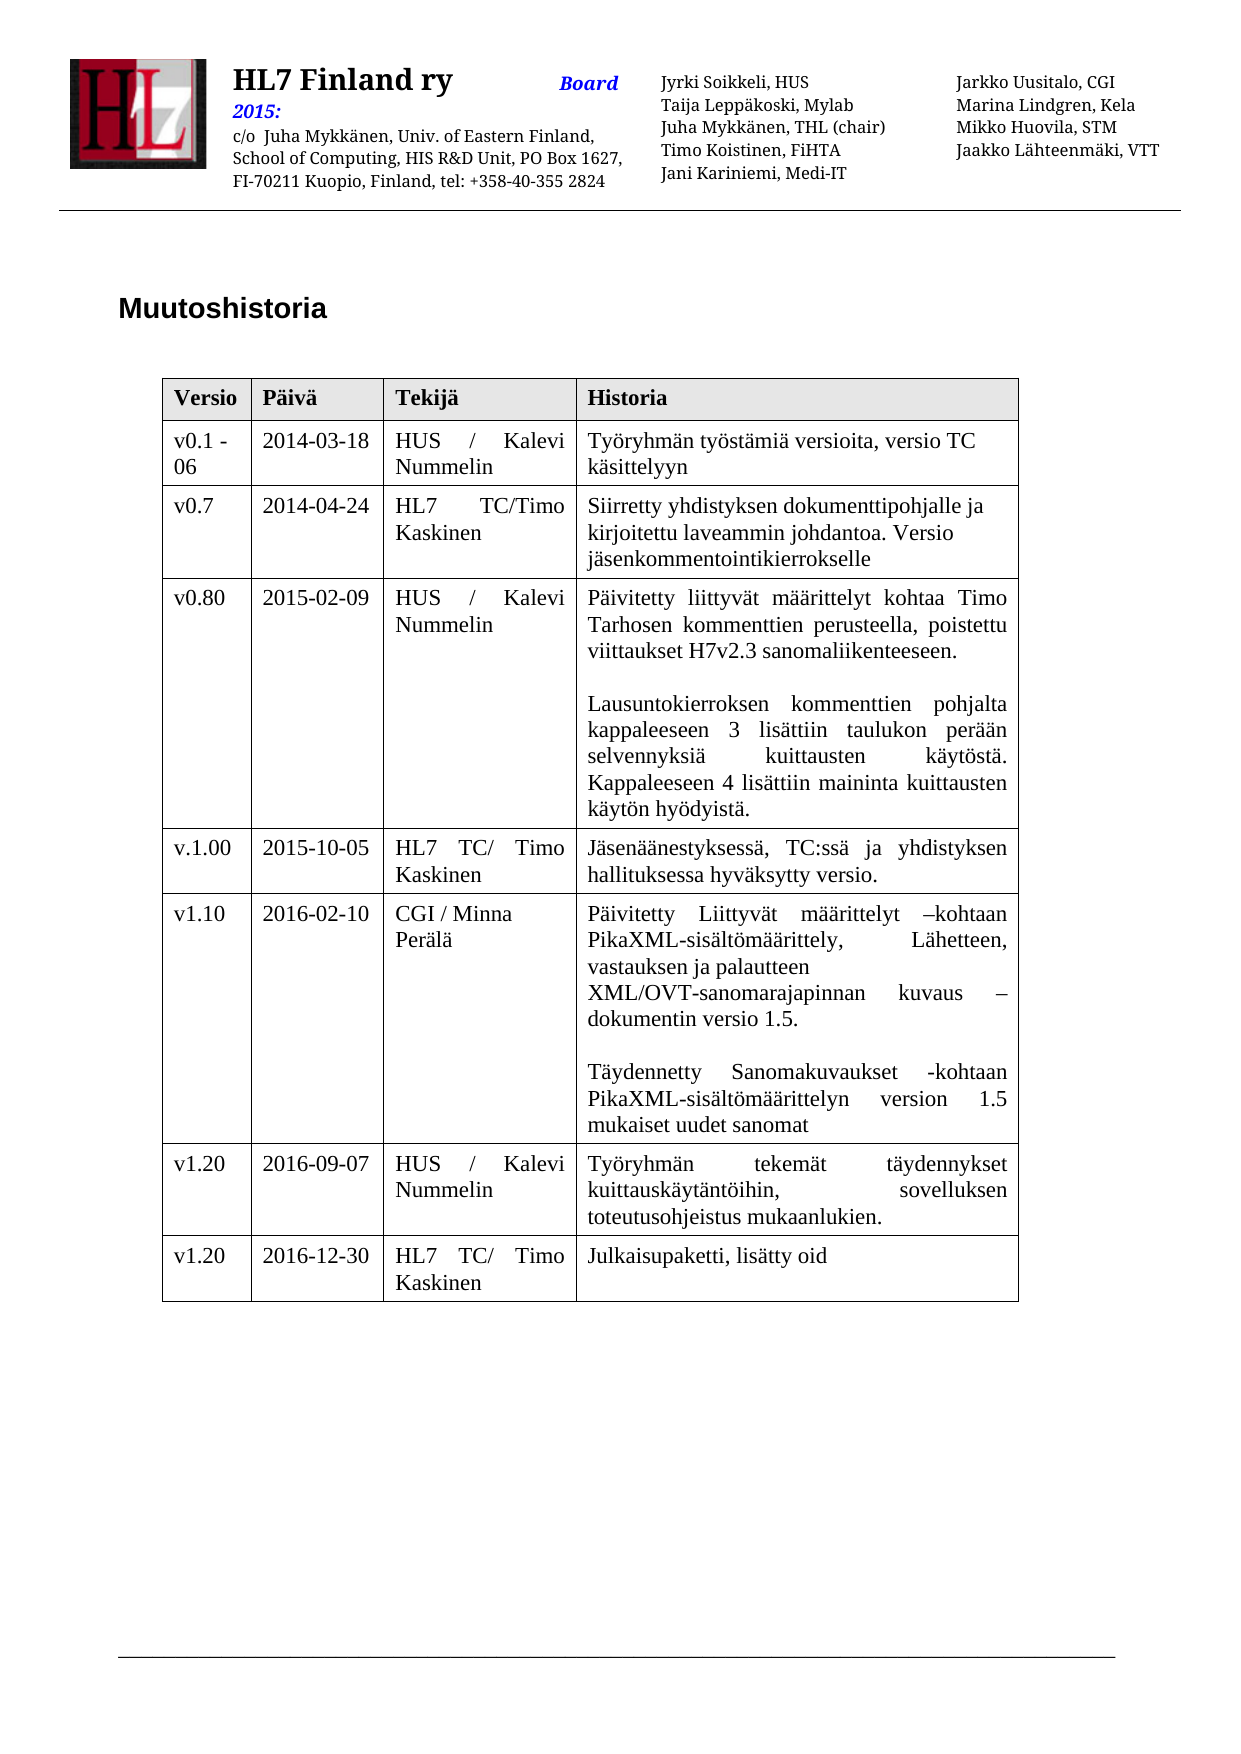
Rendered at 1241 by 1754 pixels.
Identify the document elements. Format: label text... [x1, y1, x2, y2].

table_cell v1.20 [163, 1236, 251, 1301]
table_cell Jäsenäänestyksessä, TC:ssä ja yhdistyksen hallituksessa hyväksytty versio. [577, 829, 1018, 893]
table_header Historia [577, 379, 1018, 420]
table_cell v0.1 -06 [163, 421, 251, 485]
table_cell Päivitetty Liittyvät määrittelyt –kohtaan PikaXML-sisältömäärittely, Lähetteen, vastauksen ja palautteen XML/OVT-sanomarajapinnan kuvaus –dokumentin versio 1.5. Täydennetty Sanomakuvaukset -kohtaan PikaXML-sisältömäärittelyn version 1.5 mukaiset uudet sanomat [577, 894, 1018, 1143]
table_cell v.1.00 [163, 829, 251, 893]
table_cell CGI / Minna Perälä [384, 894, 576, 1143]
table_cell v1.20 [163, 1144, 251, 1235]
table_cell 2016-02-10 [252, 894, 383, 1143]
table_cell HL7 TC/ Timo Kaskinen [384, 829, 576, 893]
subtitle Muutoshistoria [118, 291, 1122, 325]
table_cell Työryhmän työstämiä versioita, versio TC käsittelyyn [577, 421, 1018, 485]
table_cell Työryhmän tekemät täydennykset kuittauskäytäntöihin, sovelluksen toteutusohjeistus mukaanlukien. [577, 1144, 1018, 1235]
table_header Päivä [252, 379, 383, 420]
table_cell 2015-10-05 [252, 829, 383, 893]
table_cell 2014-04-24 [252, 486, 383, 577]
table_cell HL7 TC/ Timo Kaskinen [384, 1236, 576, 1301]
table_cell 2016-12-30 [252, 1236, 383, 1301]
table_header Tekijä [384, 379, 576, 420]
table_cell Julkaisupaketti, lisätty oid [577, 1236, 1018, 1301]
table_cell 2015-02-09 [252, 579, 383, 827]
table_cell 2014-03-18 [252, 421, 383, 485]
table_cell Siirretty yhdistyksen dokumenttipohjalle ja kirjoitettu laveammin johdantoa. Versio jäsenkommentointikierrokselle [577, 486, 1018, 577]
table_cell HUS / Kalevi Nummelin [384, 421, 576, 485]
table_cell v1.10 [163, 894, 251, 1143]
table_cell 2016-09-07 [252, 1144, 383, 1235]
picture [70, 59, 207, 169]
table_cell v0.80 [163, 579, 251, 827]
table_cell HUS / Kalevi Nummelin [384, 1144, 576, 1235]
table_cell HL7 TC/Timo Kaskinen [384, 486, 576, 577]
table_cell Päivitetty liittyvät määrittelyt kohtaa Timo Tarhosen kommenttien perusteella, poistettu viittaukset H7v2.3 sanomaliikenteeseen. Lausuntokierroksen kommenttien pohjalta kappaleeseen 3 lisättiin taulukon perään selvennyksiä kuittausten käytöstä. Kappaleeseen 4 lisättiin maininta kuittausten käytön hyödyistä. [577, 579, 1018, 827]
table_cell HUS / Kalevi Nummelin [384, 579, 576, 827]
table_header Versio [163, 379, 251, 420]
table_cell v0.7 [163, 486, 251, 577]
